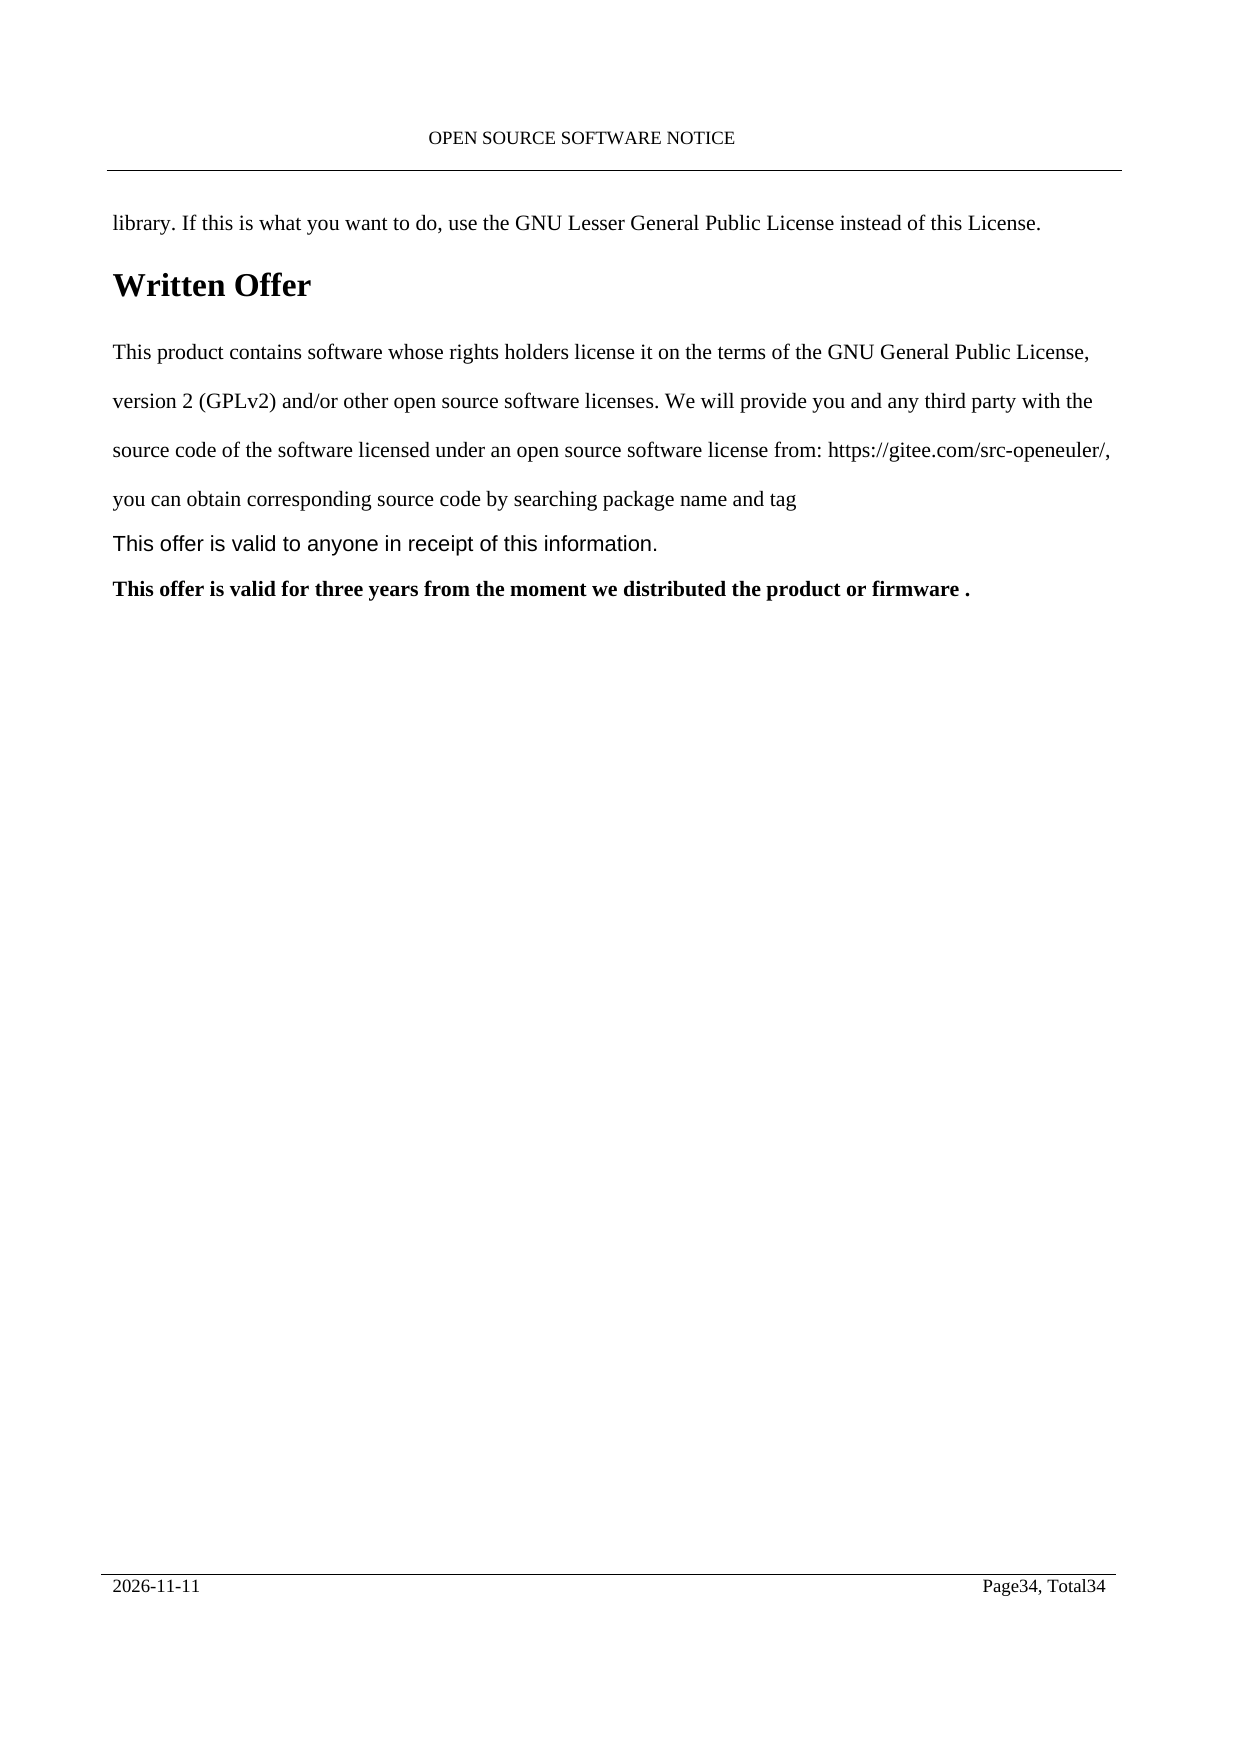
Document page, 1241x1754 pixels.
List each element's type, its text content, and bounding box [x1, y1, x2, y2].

text This offer is valid to anyone in receipt of this information. [112, 527, 1128, 559]
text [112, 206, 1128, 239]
text Written Offer [112, 251, 1128, 316]
text This product contains software whose rights holders license it on the terms of the GNU General Public License, version 2 (GPLv2) and/or other open source software licenses. We will provide you and any third party with the source code of the software licensed under an open source software license from: https://gitee.com/src-openeuler/, you can obtain corresponding source code by searching package name and tag [112, 336, 1128, 514]
text This offer is valid for three years from the moment we distributed the product or firmware . [112, 572, 1128, 604]
